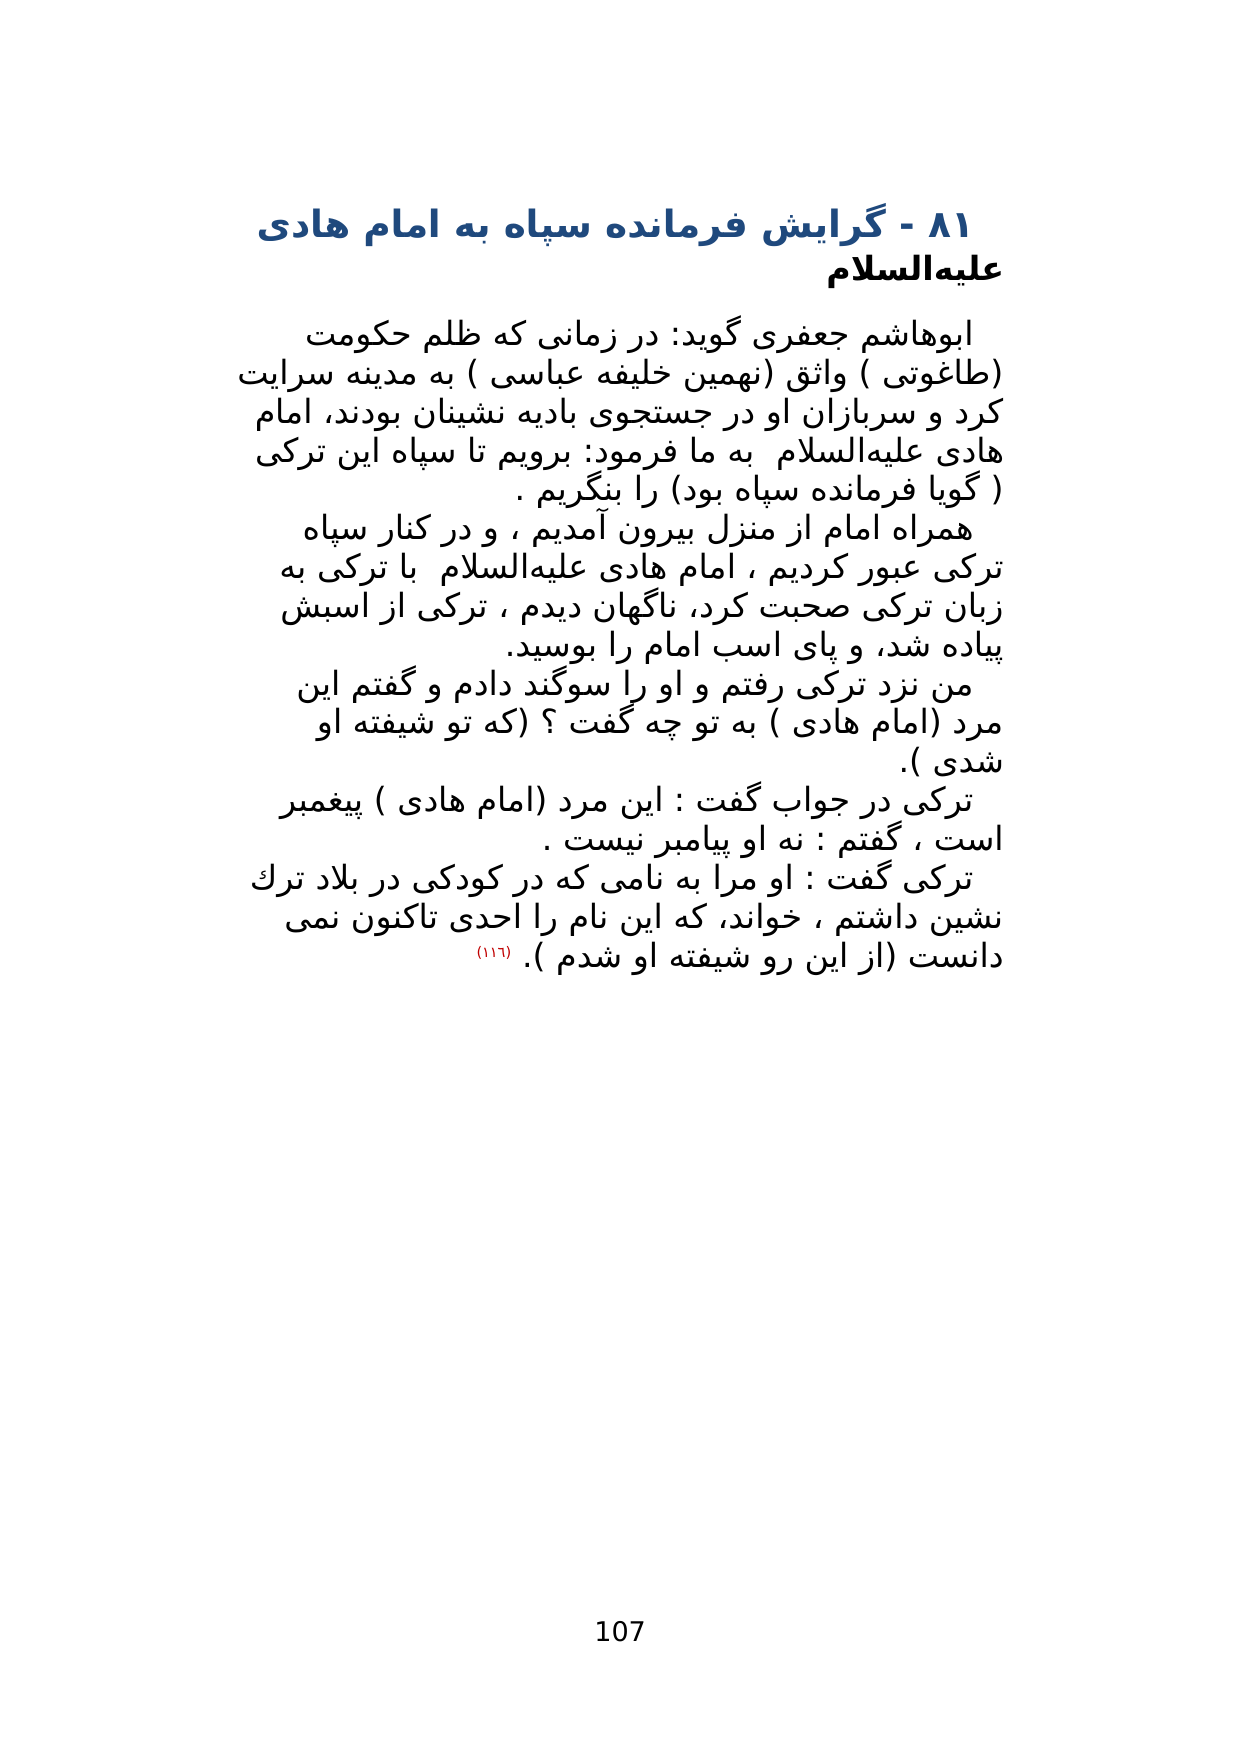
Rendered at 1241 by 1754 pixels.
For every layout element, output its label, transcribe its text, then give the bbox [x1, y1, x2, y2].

text همراه امام از منزل بيرون آمديم ، و در كنار سپاه تركى عبور كرديم ، امام هادى عليه‌السلام با تركى به زبان تركى صحبت كرد، ناگهان ديدم ، تركى از اسبش پياده شد، و پاى اسب امام را بوسيد. [236, 509, 1004, 664]
text من نزد تركى رفتم و او را سوگند دادم و گفتم اين مرد (امام هادى ) به تو چه گفت ؟ (كه تو شيفته او شدى ). [236, 664, 1004, 781]
text تركى گفت : او مرا به نامى كه در كودكى در بلاد ترك نشين داشتم ، خواند، كه اين نام را احدى تاكنون نمى دانست (از اين رو شيفته او شدم ). (١١٦) [236, 858, 1004, 975]
text ابوهاشم جعفرى گويد: در زمانى كه ظلم حكومت (طاغوتى ) واثق (نهمين خليفه عباسى ) به مدينه سرايت كرد و سربازان او در جستجوى باديه نشينان بودند، امام هادى عليه‌السلام به ما فرمود: برويم تا سپاه اين تركى ( گويا فرمانده سپاه بود) را بنگريم . [236, 314, 1004, 509]
text تركى در جواب گفت : اين مرد (امام هادى ) پيغمبر است ، گفتم : نه او پيامبر نيست . [236, 781, 1004, 858]
subtitle ٨١ - گرايش فرمانده سپاه به امام هادى عليه‌السلام [236, 202, 1004, 289]
